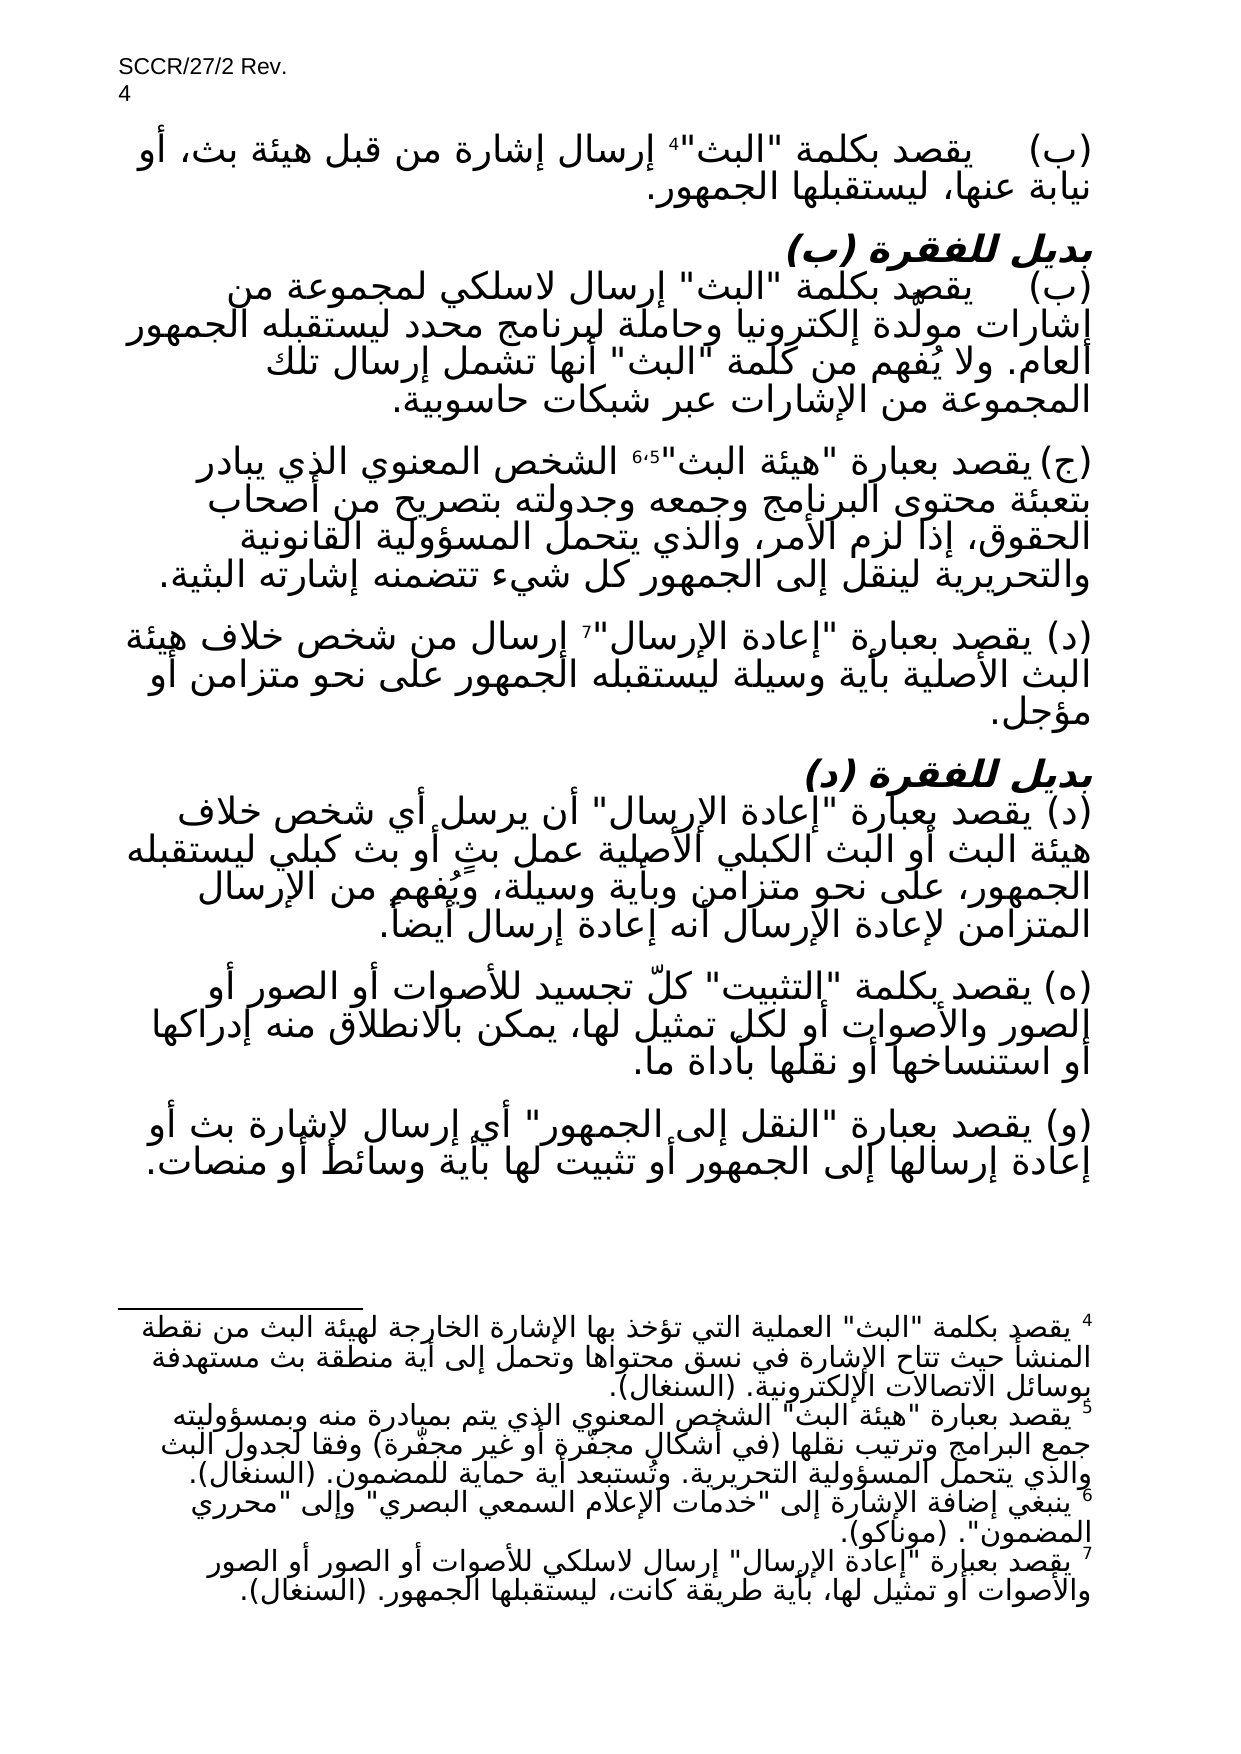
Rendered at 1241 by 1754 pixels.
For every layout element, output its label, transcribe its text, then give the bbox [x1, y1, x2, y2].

text (ج) يقصد بعبارة "هيئة البث"، الشخص المعنوي الذي يبادر بتعبئة محتوى البرنامج وجمعه وجدولته بتصريح من أصحاب الحقوق، إذا لزم الأمر، والذي يتحمل المسؤولية القانونية والتحريرية لينقل إلى الجمهور كل شيء تتضمنه إشارته البثية. [118, 445, 1092, 595]
text (ه) يقصد بكلمة "التثبيت" كلّ تجسيد للأصوات أو الصور أو الصور والأصوات أو لكل تمثيل لها، يمكن بالانطلاق منه إدراكها أو استنساخها أو نقلها بأداة ما. [118, 970, 1092, 1082]
text (ب) يقصد بكلمة "البث" إرسال لاسلكي لمجموعة من إشارات مولَّدة إلكترونيا وحاملة لبرنامج محدد ليستقبله الجمهور العام. ولا يُفهم من كلمة "البث" أنها تشمل إرسال تلك المجموعة من الإشارات عبر شبكات حاسوبية. [118, 270, 1093, 420]
text بديل للفقرة (د) [118, 757, 1093, 795]
text (د) يقصد بعبارة "إعادة الإرسال" أن يرسل أي شخص خلاف هيئة البث أو البث الكبلي الأصلية عمل بثٍ أو بث كبلي ليستقبله الجمهور، على نحو متزامن وبأية وسيلة، ويُفهم من الإرسال المتزامن لإعادة الإرسال أنه إعادة إرسال أيضاً. [118, 795, 1092, 945]
text (د) يقصد بعبارة "إعادة الإرسال" إرسال من شخص خلاف هيئة البث الأصلية بأية وسيلة ليستقبله الجمهور على نحو متزامن أو مؤجل. [118, 620, 1092, 732]
text (ب) يقصد بكلمة "البث" إرسال إشارة من قبل هيئة بث، أو نيابة عنها، ليستقبلها الجمهور. [118, 132, 1092, 207]
text (و) يقصد بعبارة "النقل إلى الجمهور" أي إرسال لإشارة بث أو إعادة إرسالها إلى الجمهور أو تثبيت لها بأية وسائط أو منصات. [118, 1107, 1092, 1182]
text بديل للفقرة (ب) [118, 232, 1093, 270]
